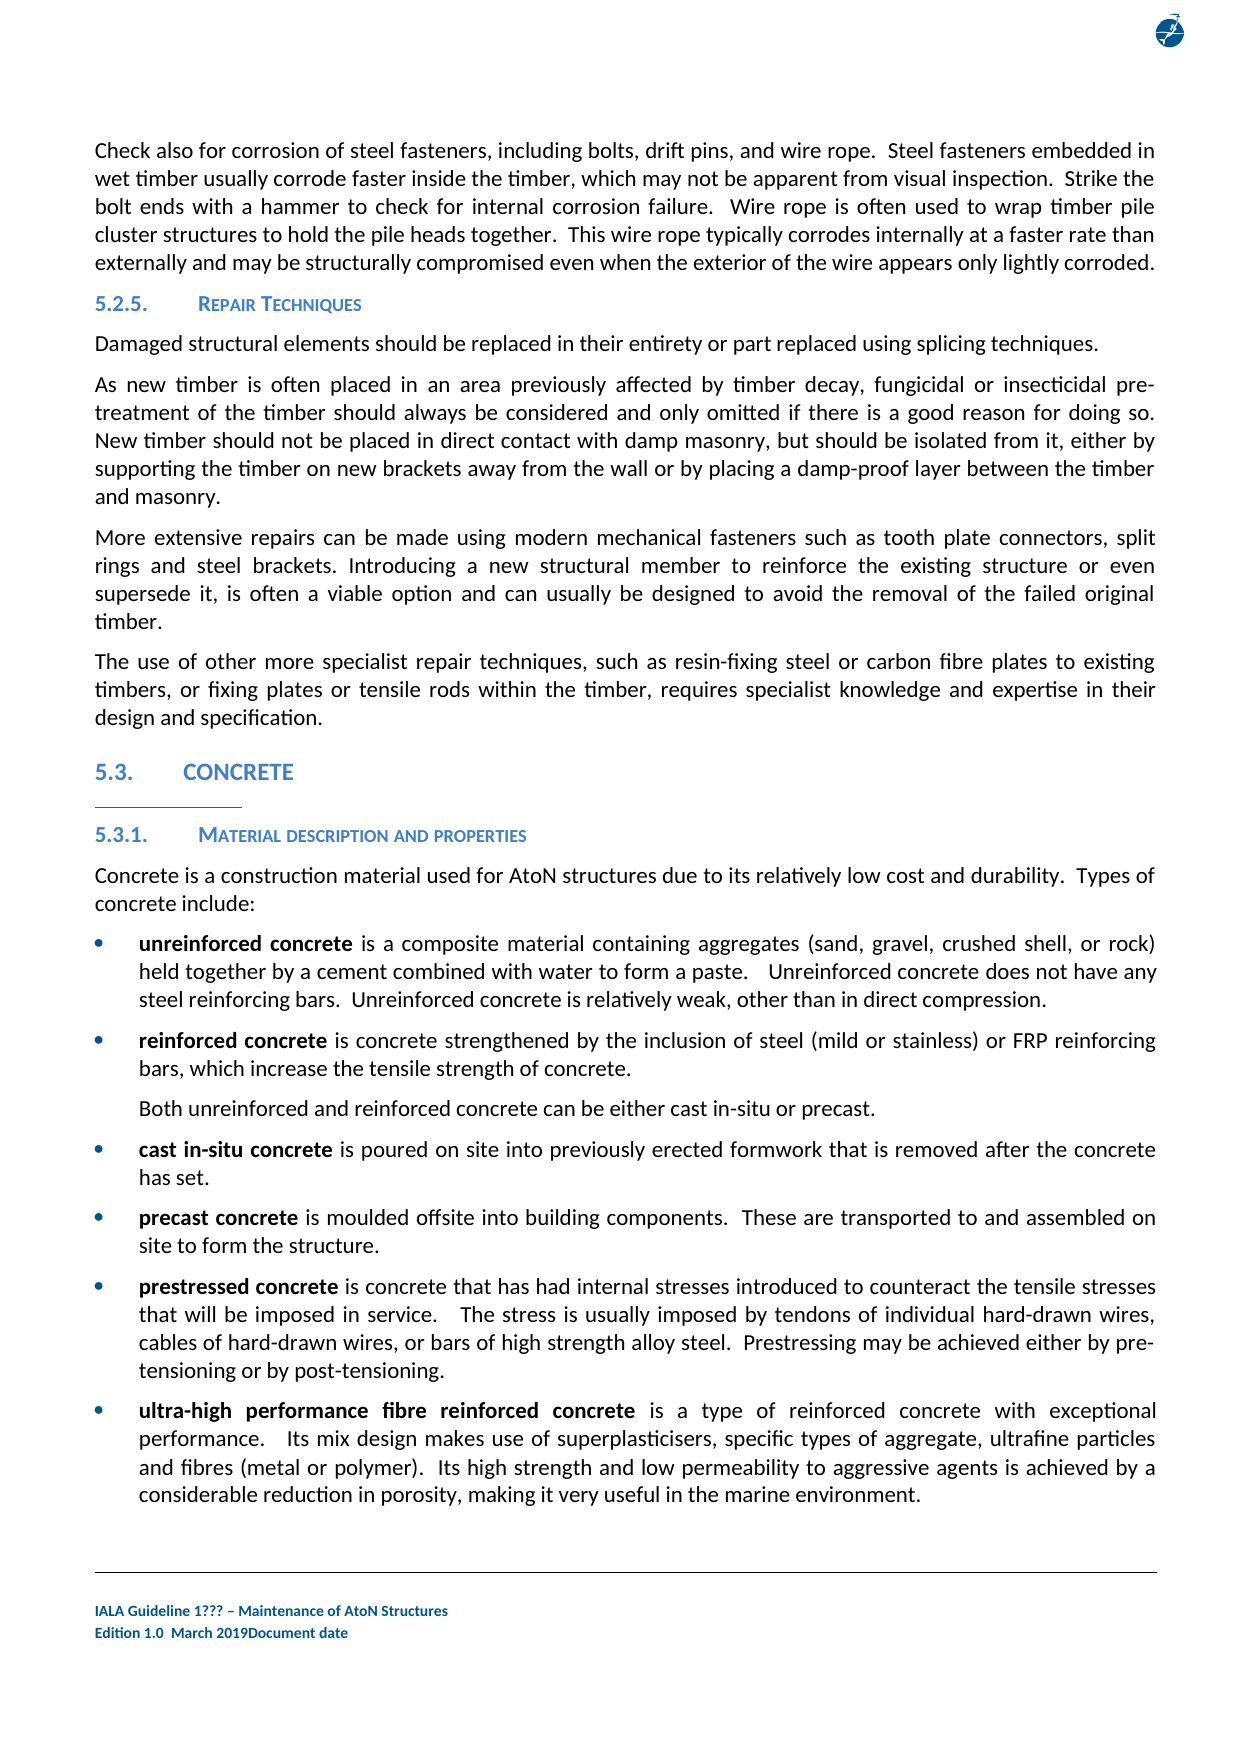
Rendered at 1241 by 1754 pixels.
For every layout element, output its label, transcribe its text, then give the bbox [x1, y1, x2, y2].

text reinforced concrete is concrete strengthened by the inclusion of steel (mild or stainless) or FRP reinforcing bars, which increase the tensile strength of concrete. [94, 1026, 1157, 1082]
text More extensive repairs can be made using modern mechanical fasteners such as tooth plate connectors, split rings and steel brackets. Introducing a new structural member to reinforce the existing structure or even supersede it, is often a viable option and can usually be designed to avoid the removal of the failed original timber. [94, 523, 1157, 635]
picture [1124, 0, 1241, 82]
text Check also for corrosion of steel fasteners, including bolts, drift pins, and wire rope. Steel fasteners embedded in wet timber usually corrode faster inside the timber, which may not be apparent from visual inspection. Strike the bolt ends with a hammer to check for internal corrosion failure. Wire rope is often used to wrap timber pile cluster structures to hold the pile heads together. This wire rope typically corrodes internally at a faster rate than externally and may be structurally compromised even when the exterior of the wire appears only lightly corroded. [94, 136, 1157, 277]
text The use of other more specialist repair techniques, such as resin-fixing steel or carbon fibre plates to existing timbers, or fixing plates or tensile rods within the timber, requires specialist knowledge and expertise in their design and specification. [94, 647, 1157, 731]
subtitle Concrete [94, 756, 1157, 787]
text Concrete is a construction material used for AtoN structures due to its relatively low cost and durability. Types of concrete include: [94, 861, 1157, 917]
text Damaged structural elements should be replaced in their entirety or part replaced using splicing techniques. [94, 329, 1157, 358]
text As new timber is often placed in an area previously affected by timber decay, fungicidal or insecticidal pre-treatment of the timber should always be considered and only omitted if there is a good reason for doing so. New timber should not be placed in direct contact with damp masonry, but should be isolated from it, either by supporting the timber on new brackets away from the wall or by placing a damp-proof layer between the timber and masonry. [94, 370, 1157, 510]
subtitle Repair Techniques [94, 289, 1157, 317]
text precast concrete is moulded offsite into building components. These are transported to and assembled on site to form the structure. [94, 1203, 1157, 1259]
text cast in-situ concrete is poured on site into previously erected formwork that is removed after the concrete has set. [94, 1135, 1157, 1191]
subtitle Material description and properties [94, 820, 1157, 848]
text ultra-high performance fibre reinforced concrete is a type of reinforced concrete with exceptional performance. Its mix design makes use of superplasticisers, specific types of aggregate, ultrafine particles and fibres (metal or polymer). Its high strength and low permeability to aggressive agents is achieved by a considerable reduction in porosity, making it very useful in the marine environment. [94, 1397, 1157, 1509]
text prestressed concrete is concrete that has had internal stresses introduced to counteract the tensile stresses that will be imposed in service. The stress is usually imposed by tendons of individual hard-drawn wires, cables of hard-drawn wires, or bars of high strength alloy steel. Prestressing may be achieved either by pre-tensioning or by post-tensioning. [94, 1272, 1157, 1384]
text unreinforced concrete is a composite material containing aggregates (sand, gravel, crushed shell, or rock) held together by a cement combined with water to form a paste. Unreinforced concrete does not have any steel reinforcing bars. Unreinforced concrete is relatively weak, other than in direct compression. [94, 929, 1157, 1013]
text Both unreinforced and reinforced concrete can be either cast in-situ or precast. [139, 1094, 1157, 1122]
